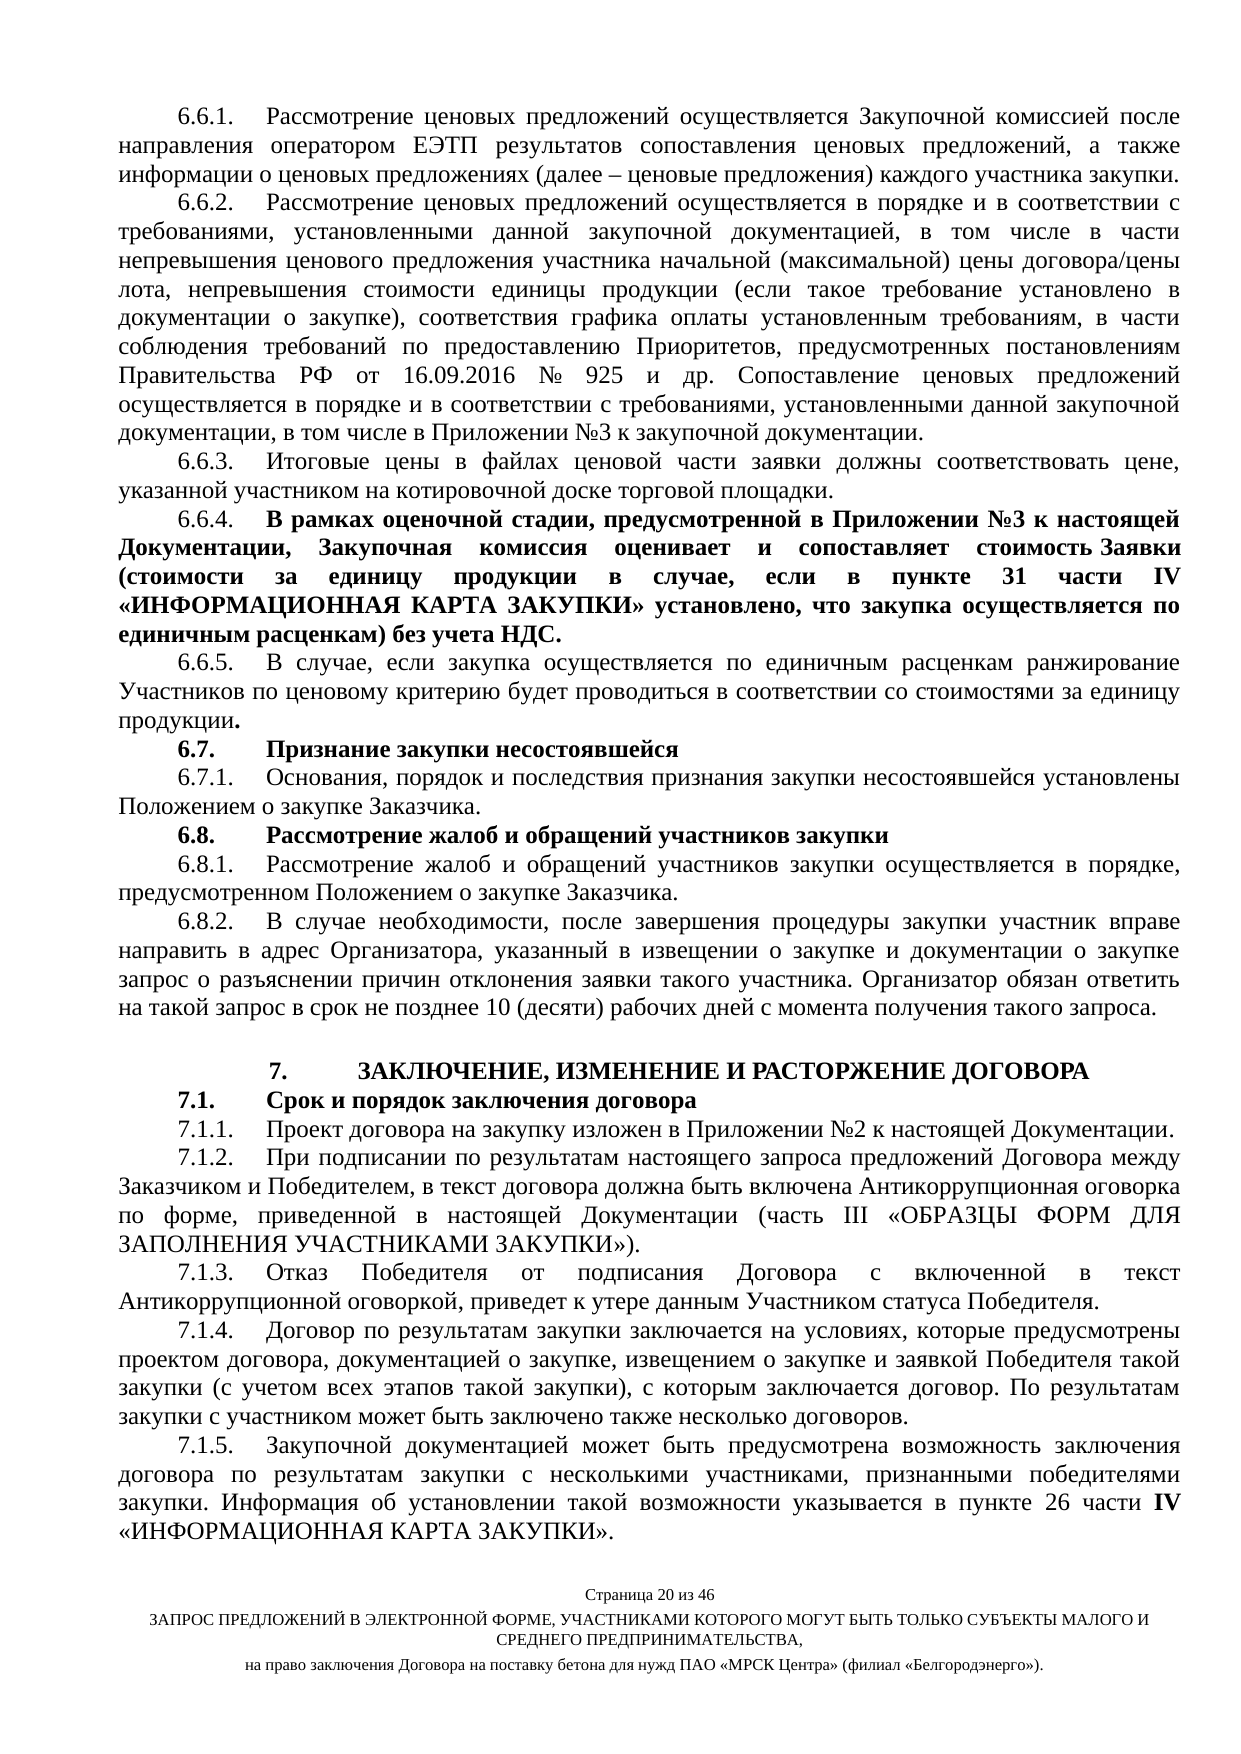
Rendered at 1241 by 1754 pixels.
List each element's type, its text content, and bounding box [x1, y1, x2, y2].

subtitle Рассмотрение ценовых предложений осуществляется Закупочной комиссией после направления оператором ЕЭТП результатов сопоставления ценовых предложений, а также информации о ценовых предложениях (далее – ценовые предложения) каждого участника закупки. [118, 101, 1181, 187]
subtitle Договор по результатам закупки заключается на условиях, которые предусмотрены проектом договора, документацией о закупке, извещением о закупке и заявкой Победителя такой закупки (с учетом всех этапов такой закупки), с которым заключается договор. По результатам закупки с участником может быть заключено также несколько договоров. [118, 1315, 1181, 1430]
subtitle Рассмотрение ценовых предложений осуществляется в порядке и в соответствии с требованиями, установленными данной закупочной документацией, в том числе в части непревышения ценового предложения участника начальной (максимальной) цены договора/цены лота, непревышения стоимости единицы продукции (если такое требование установлено в документации о закупке), соответствия графика оплаты установленным требованиям, в части соблюдения требований по предоставлению Приоритетов, предусмотренных постановлениям Правительства РФ от 16.09.2016 № 925 и др. Сопоставление ценовых предложений осуществляется в порядке и в соответствии с требованиями, установленными данной закупочной документации, в том числе в Приложении №3 к закупочной документации. [118, 187, 1181, 446]
subtitle Отказ Победителя от подписания Договора с включенной в текст Антикоррупционной оговоркой, приведет к утере данным Участником статуса Победителя. [118, 1257, 1181, 1315]
subtitle Закупочной документацией может быть предусмотрена возможность заключения договора по результатам закупки с несколькими участниками, признанными победителями закупки. Информация об установлении такой возможности указывается в пункте 26 части IV «ИНФОРМАЦИОННАЯ КАРТА ЗАКУПКИ». [118, 1430, 1181, 1545]
subtitle Признание закупки несостоявшейся [118, 734, 1181, 762]
subtitle Итоговые цены в файлах ценовой части заявки должны соответствовать цене, указанной участником на котировочной доске торговой площадки. [118, 446, 1181, 504]
subtitle В рамках оценочной стадии, предусмотренной в Приложении №3 к настоящей Документации, Закупочная комиссия оценивает и сопоставляет стоимость Заявки (стоимости за единицу продукции в случае, если в пункте 31 части IV «ИНФОРМАЦИОННАЯ КАРТА ЗАКУПКИ» установлено, что закупка осуществляется по единичным расценкам) без учета НДС. [118, 504, 1181, 647]
subtitle В случае необходимости, после завершения процедуры закупки участник вправе направить в адрес Организатора, указанный в извещении о закупке и документации о закупке запрос о разъяснении причин отклонения заявки такого участника. Организатор обязан ответить на такой запрос в срок не позднее 10 (десяти) рабочих дней с момента получения такого запроса. [118, 906, 1181, 1021]
subtitle Проект договора на закупку изложен в Приложении №2 к настоящей Документации. [118, 1114, 1181, 1142]
subtitle ЗАКЛЮЧЕНИЕ, ИЗМЕНЕНИЕ И РАСТОРЖЕНИЕ ДОГОВОРА [118, 1056, 1181, 1085]
subtitle Срок и порядок заключения договора [118, 1085, 1181, 1114]
subtitle При подписании по результатам настоящего запроса предложений Договора между Заказчиком и Победителем, в текст договора должна быть включена Антикоррупционная оговорка по форме, приведенной в настоящей Документации (часть III «ОБРАЗЦЫ ФОРМ ДЛЯ ЗАПОЛНЕНИЯ УЧАСТНИКАМИ ЗАКУПКИ»). [118, 1142, 1181, 1257]
subtitle Рассмотрение жалоб и обращений участников закупки осуществляется в порядке, предусмотренном Положением о закупке Заказчика. [118, 849, 1181, 906]
subtitle В случае, если закупка осуществляется по единичным расценкам ранжирование Участников по ценовому критерию будет проводиться в соответствии со стоимостями за единицу продукции. [118, 647, 1181, 734]
subtitle Основания, порядок и последствия признания закупки несостоявшейся установлены Положением о закупке Заказчика. [118, 762, 1181, 820]
subtitle Рассмотрение жалоб и обращений участников закупки [118, 820, 1181, 849]
